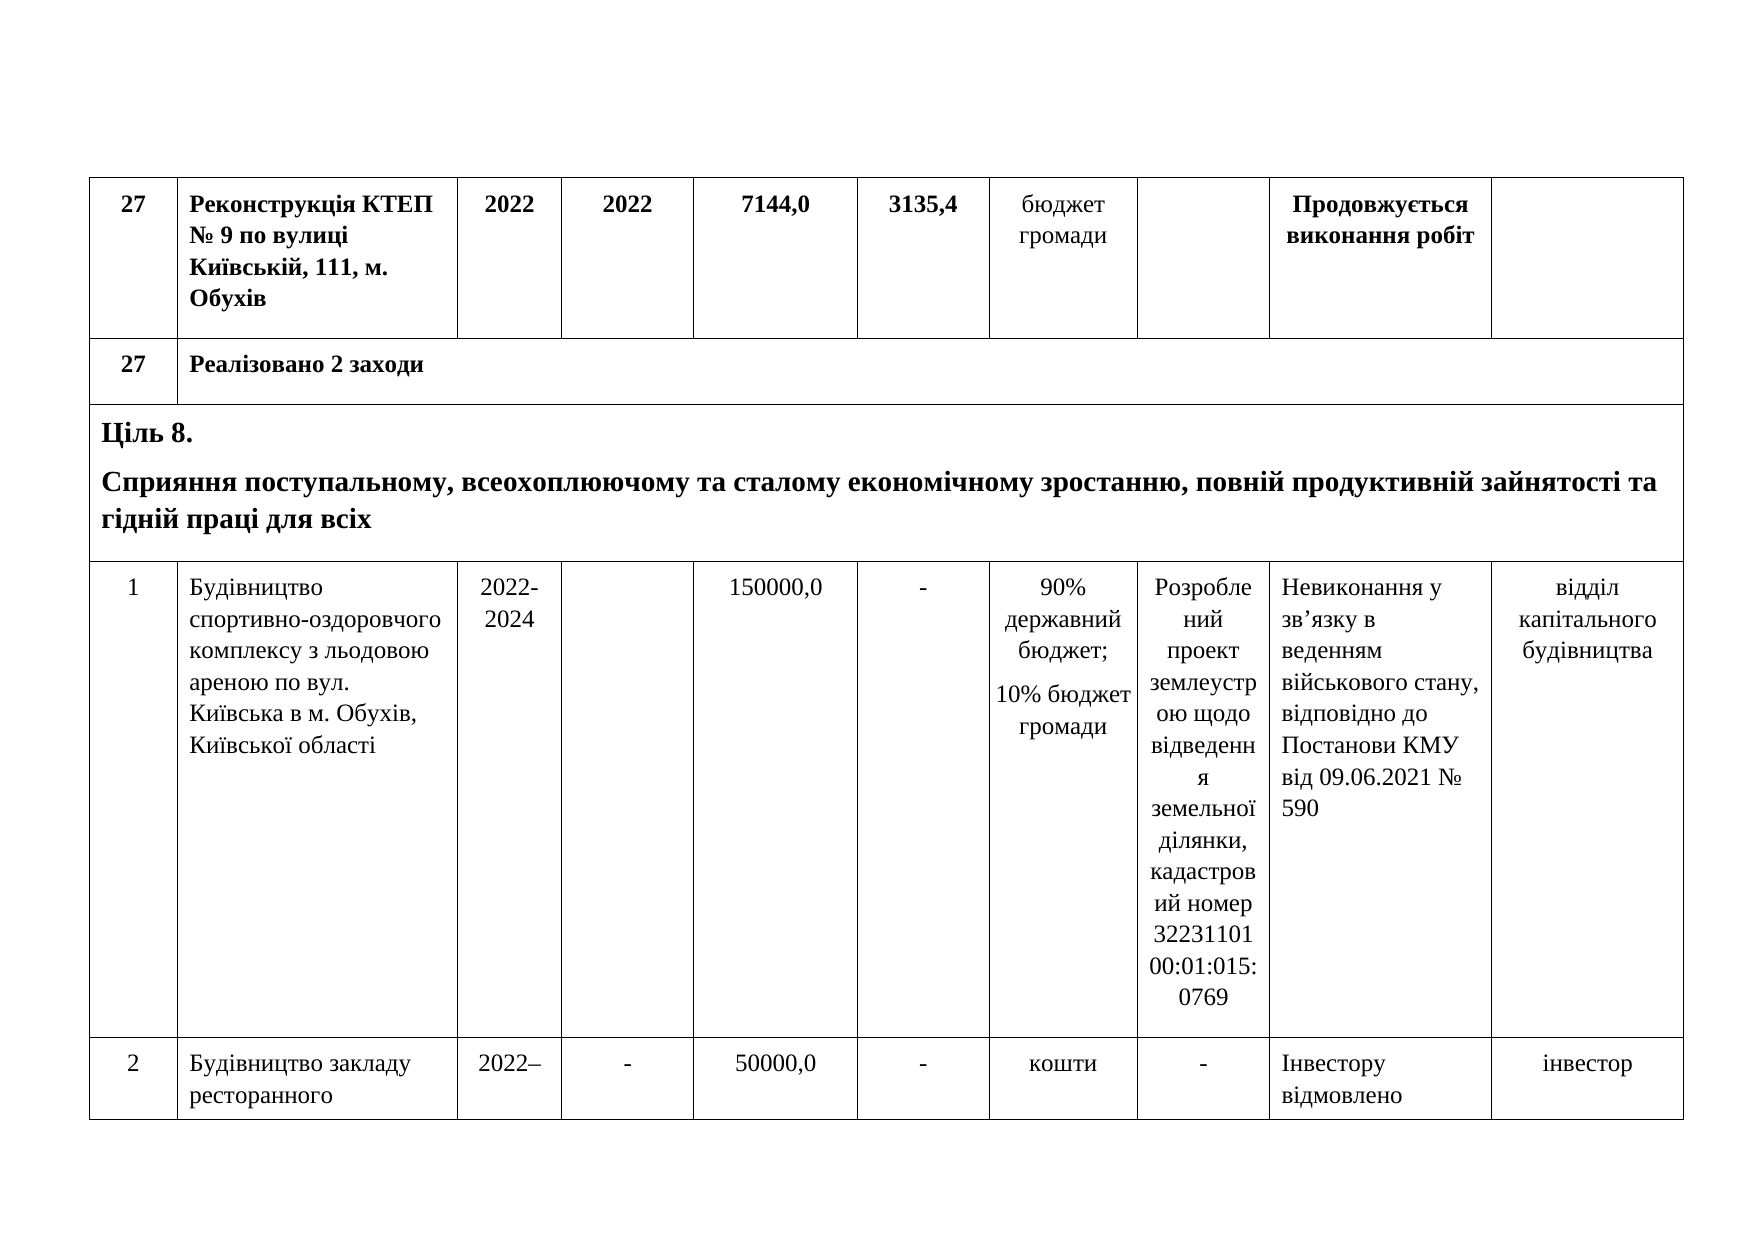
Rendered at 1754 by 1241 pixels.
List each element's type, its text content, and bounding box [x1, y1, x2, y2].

table_cell [1492, 178, 1683, 338]
table_cell Реконструкція КТЕП № 9 по вулиці Київській, 111, м. Обухів [178, 178, 457, 338]
table_cell 2022 [458, 178, 561, 338]
table_cell 50000,0 [694, 1038, 857, 1119]
table_cell відділ капітального будівництва [1492, 562, 1683, 1037]
table_cell Продовжується виконання робіт [1270, 178, 1491, 338]
table_cell 2 [90, 1038, 177, 1119]
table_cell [178, 1038, 457, 1119]
table_cell - [858, 1038, 989, 1119]
table_cell Ціль 8. Сприяння поступальному, всеохоплюючому та сталому економічному зростанню, повній продуктивній зайнятості та гідній праці для всіх [90, 405, 1683, 561]
table_cell 27 [90, 178, 177, 338]
table_cell Невиконання у зв’язку в веденням військового стану, відповідно до Постанови КМУ від 09.06.2021 № 590 [1270, 562, 1491, 1037]
table_cell бюджет громади [990, 178, 1137, 338]
table_cell 3135,4 [858, 178, 989, 338]
table_cell кошти інвестора [990, 1038, 1137, 1119]
table_cell 7144,0 [694, 178, 857, 338]
table_cell Реалізовано 2 заходи [178, 339, 1683, 404]
table_cell 150000,0 [694, 562, 857, 1037]
table_cell 27 [90, 339, 177, 404]
table_cell 2022–2024 [458, 1038, 561, 1119]
table_cell - [562, 1038, 693, 1119]
table_cell Будівництво спортивно-оздоровчого комплексу з льодовою ареною по вул. Київська в м. Обухів, Київської області [178, 562, 457, 1037]
table_cell Розроблений проект землеустрою щодо відведення земельної ділянки, кадастровий номер 3223110100:01:015:0769 [1138, 562, 1269, 1037]
table_cell 90% державний бюджет; 10% бюджет громади [990, 562, 1137, 1037]
table_cell інвестор [1492, 1038, 1683, 1119]
table_cell [562, 562, 693, 1037]
table_cell 2022-2024 [458, 562, 561, 1037]
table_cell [1270, 1038, 1491, 1119]
table_cell 1 [90, 562, 177, 1037]
table_cell [1138, 178, 1269, 338]
table_cell 2022 [562, 178, 693, 338]
table_cell - [1138, 1038, 1269, 1119]
table_cell - [858, 562, 989, 1037]
